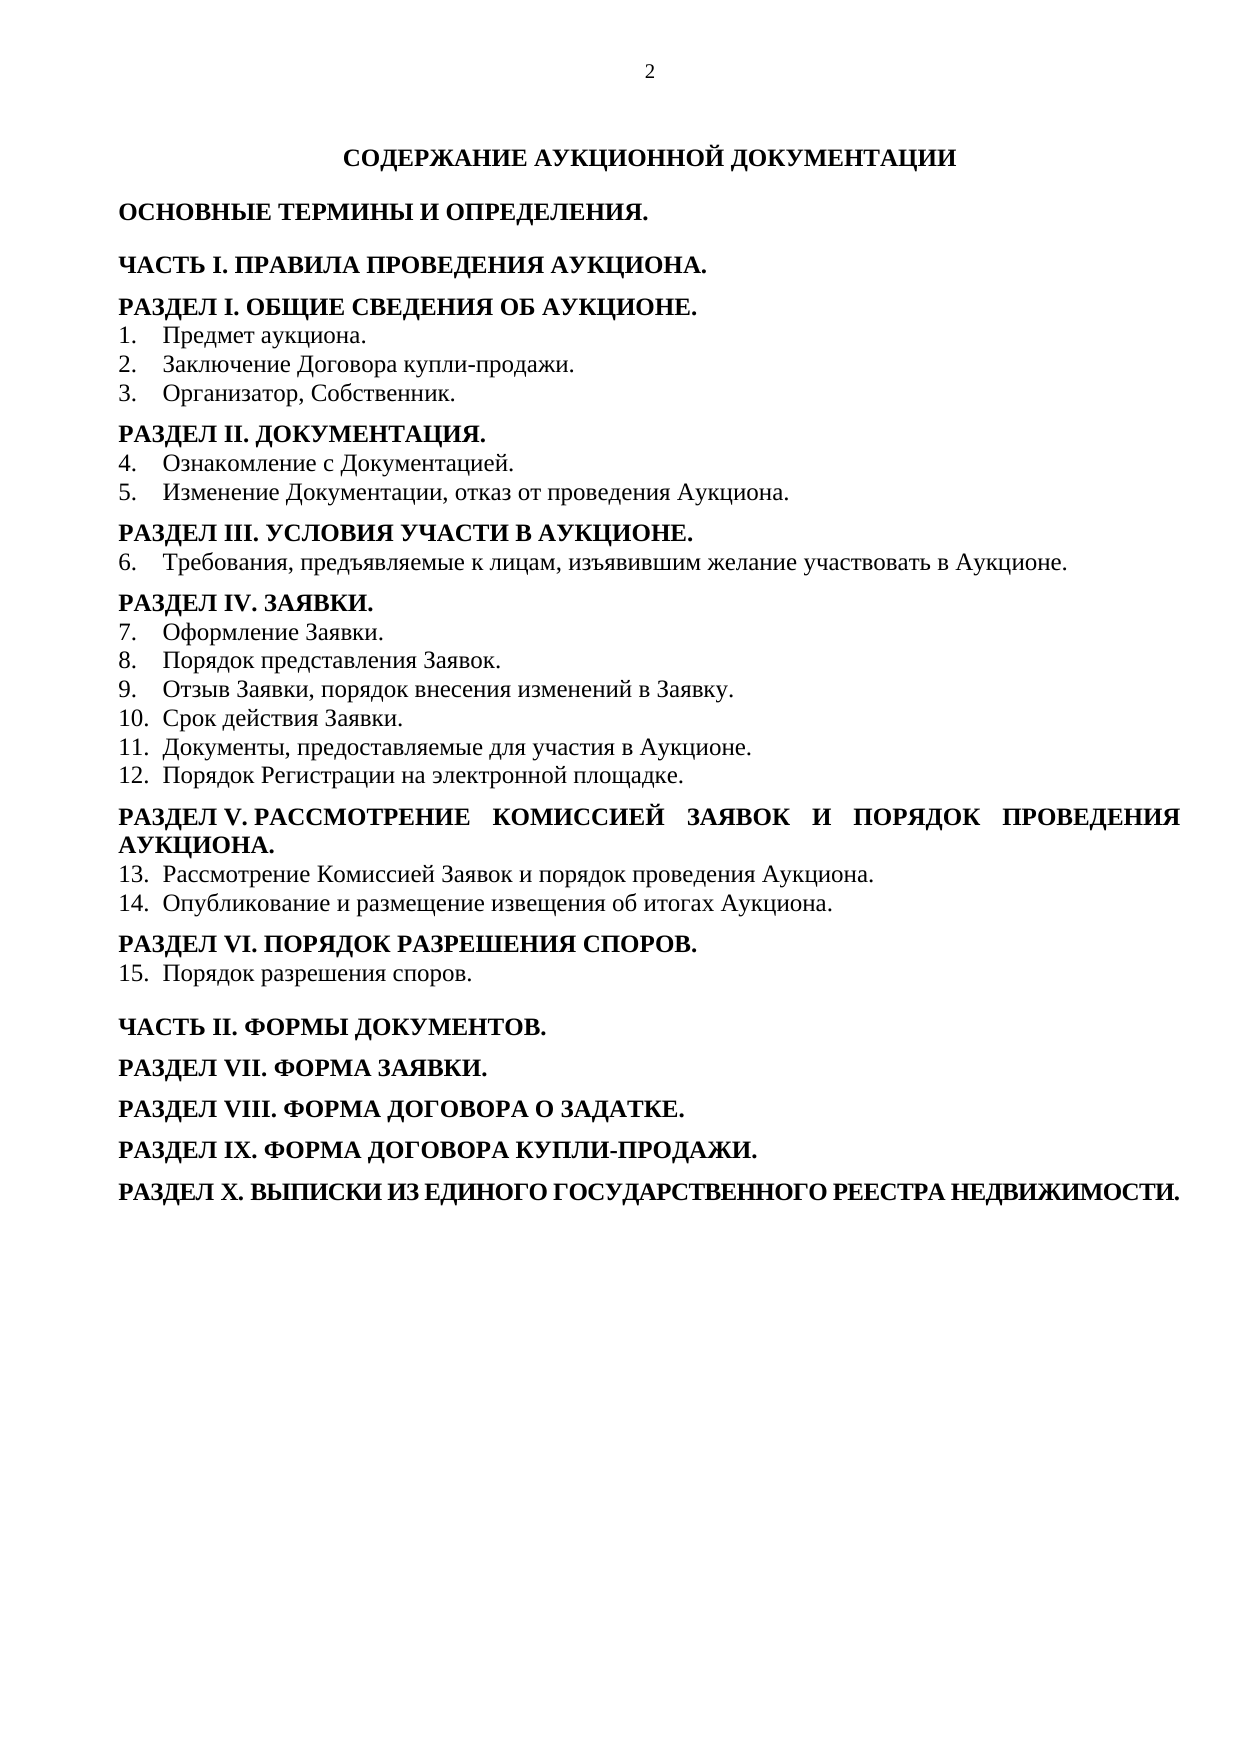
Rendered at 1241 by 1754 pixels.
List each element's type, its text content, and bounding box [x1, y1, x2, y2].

list Порядок представления Заявок. [118, 646, 1181, 674]
text РАЗДЕЛ IX. ФОРМА ДОГОВОРА КУПЛИ-ПРОДАЖИ. [118, 1136, 1181, 1164]
list Заключение Договора купли-продажи. [118, 349, 1181, 378]
list Предмет аукциона. [118, 321, 1181, 349]
list Порядок разрешения споров. [118, 958, 1181, 987]
list Оформление Заявки. [118, 617, 1181, 646]
list Отзыв Заявки, порядок внесения изменений в Заявку. [118, 674, 1181, 703]
text РАЗДЕЛ IV. ЗАЯВКИ. [118, 588, 1181, 617]
list Рассмотрение Комиссией Заявок и порядок проведения Аукциона. [118, 859, 1181, 888]
list Срок действия Заявки. [118, 703, 1181, 732]
text РАЗДЕЛ VII. ФОРМА ЗАЯВКИ. [118, 1053, 1181, 1082]
text РАЗДЕЛ II. ДОКУМЕНТАЦИЯ. [118, 419, 1181, 448]
list Ознакомление с Документацией. [118, 448, 1181, 477]
text ОСНОВНЫЕ ТЕРМИНЫ И ОПРЕДЕЛЕНИЯ. [118, 197, 1181, 226]
list Документы, предоставляемые для участия в Аукционе. [118, 732, 1181, 761]
list Организатор, Собственник. [118, 378, 1181, 407]
list Изменение Документации, отказ от проведения Аукциона. [118, 477, 1181, 506]
text РАЗДЕЛ I. ОБЩИЕ СВЕДЕНИЯ ОБ АУКЦИОНЕ. [118, 292, 1181, 321]
text РАЗДЕЛ V. РАССМОТРЕНИЕ КОМИССИЕЙ ЗАЯВОК И ПОРЯДОК ПРОВЕДЕНИЯ АУКЦИОНА. [118, 802, 1181, 859]
list Требования, предъявляемые к лицам, изъявившим желание участвовать в Аукционе. [118, 547, 1181, 576]
text РАЗДЕЛ VI. ПОРЯДОК РАЗРЕШЕНИЯ СПОРОВ. [118, 929, 1181, 958]
text РАЗДЕЛ III. УСЛОВИЯ УЧАСТИ В АУКЦИОНЕ. [118, 518, 1181, 547]
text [118, 143, 1181, 172]
list Опубликование и размещение извещения об итогах Аукциона. [118, 888, 1181, 917]
list Порядок Регистрации на электронной площадке. [118, 761, 1181, 789]
text ЧАСТЬ II. ФОРМЫ ДОКУМЕНТОВ. [118, 1012, 1181, 1041]
text РАЗДЕЛ VIII. ФОРМА ДОГОВОРА О ЗАДАТКЕ. [118, 1094, 1181, 1123]
text ЧАСТЬ I. ПРАВИЛА ПРОВЕДЕНИЯ АУКЦИОНА. [118, 251, 1181, 279]
text РАЗДЕЛ Х. ВЫПИСКИ ИЗ ЕДИНОГО ГОСУДАРСТВЕННОГО РЕЕСТРА НЕДВИЖИМОСТИ. [118, 1177, 1181, 1206]
